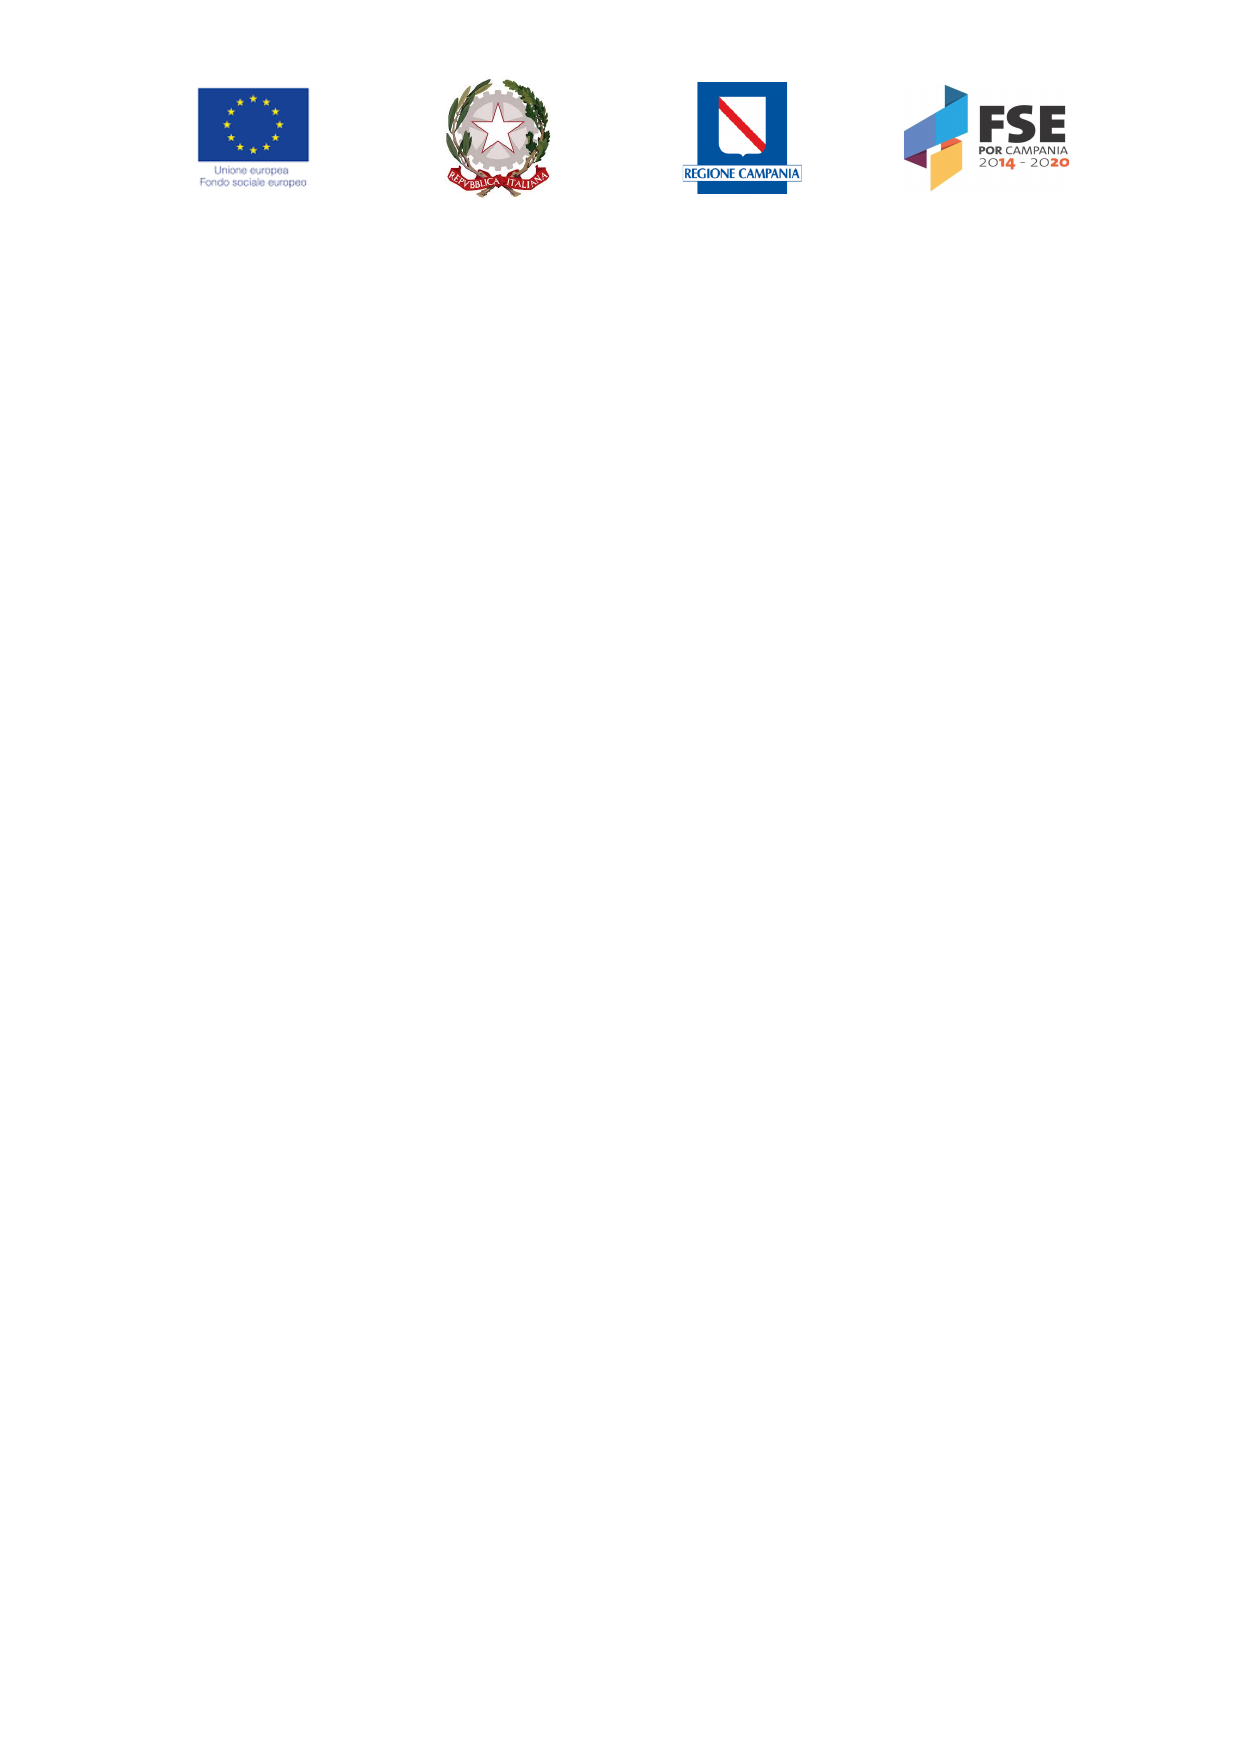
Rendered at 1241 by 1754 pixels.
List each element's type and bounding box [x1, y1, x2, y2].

picture [903, 84, 1070, 192]
picture [191, 81, 317, 196]
picture [682, 78, 802, 198]
picture [443, 76, 553, 200]
